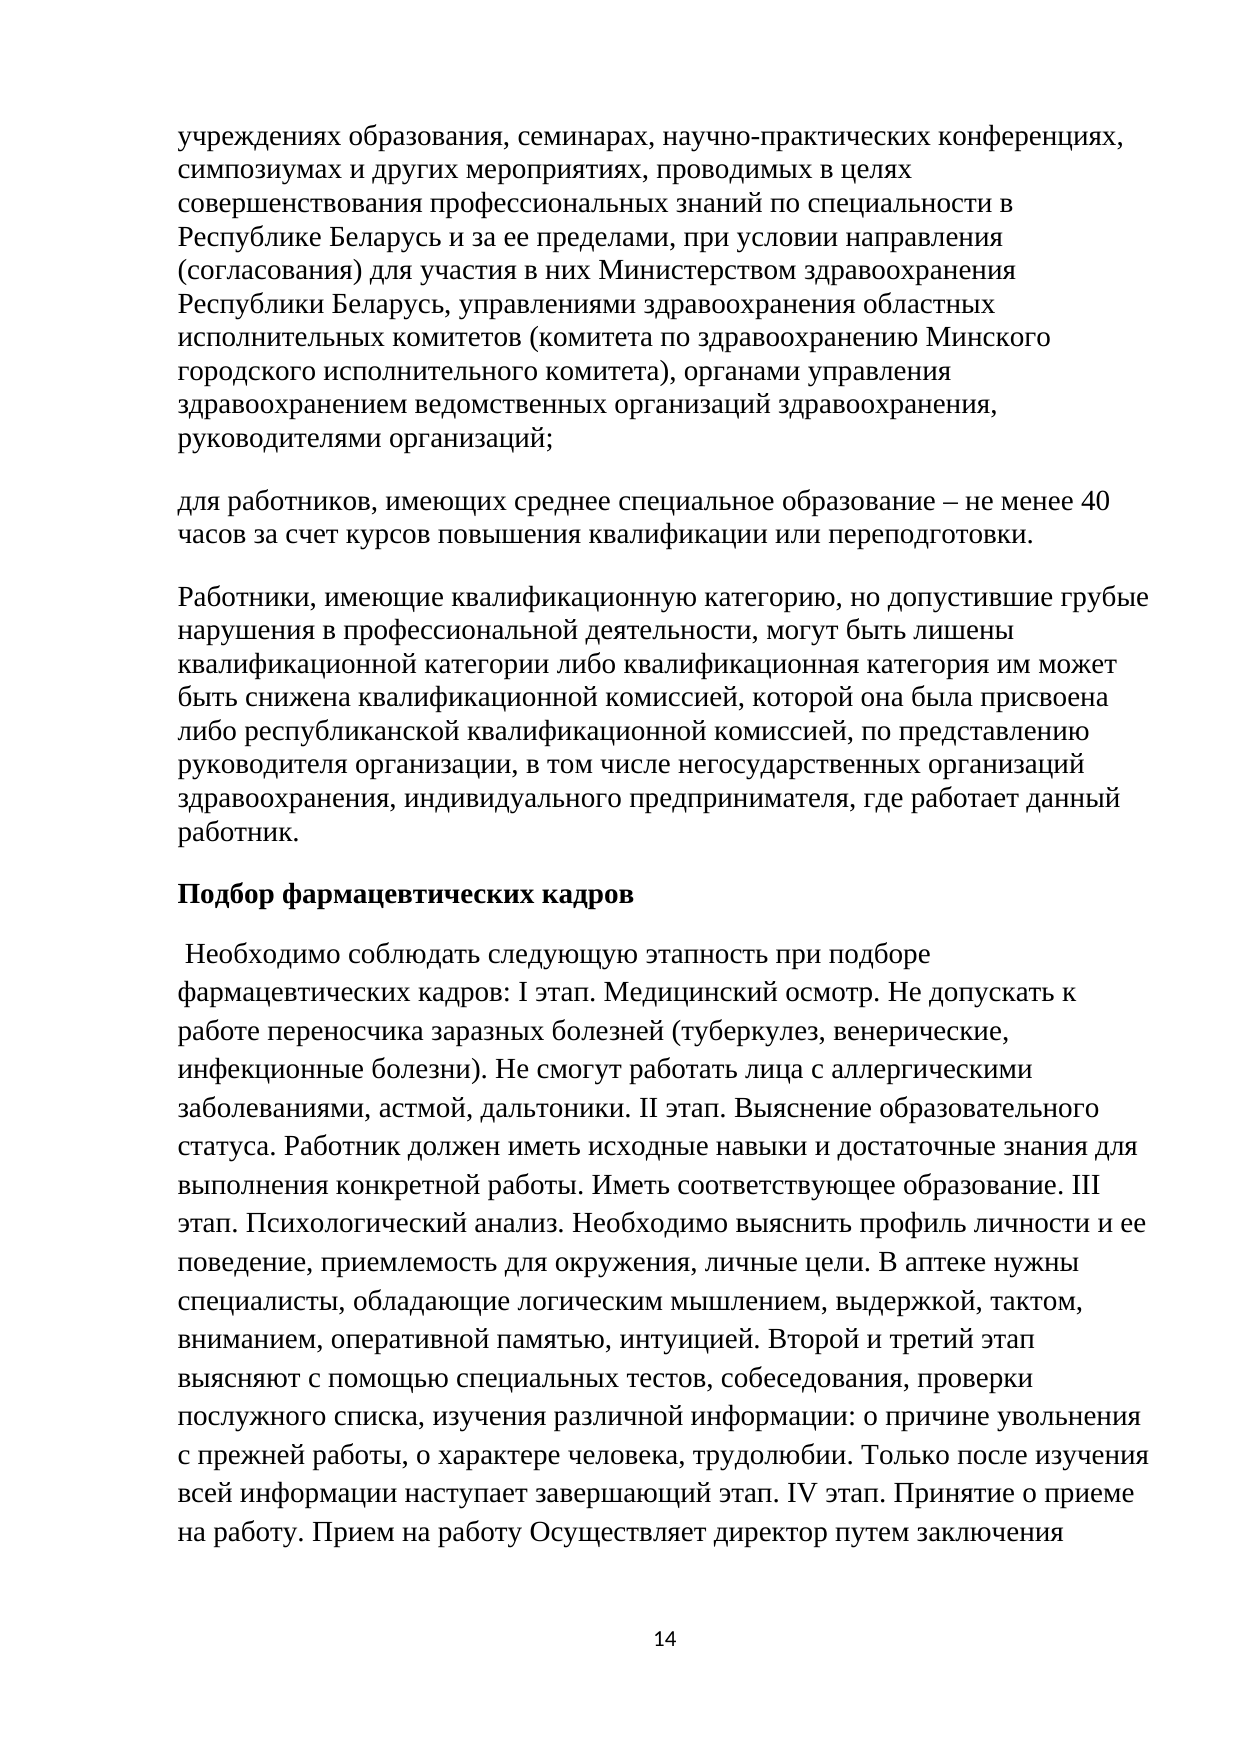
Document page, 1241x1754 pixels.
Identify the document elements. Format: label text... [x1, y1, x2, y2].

text Работники, имеющие квалификационную категорию, но допустившие грубые нарушения в профессиональной деятельности, могут быть лишены квалификационной категории либо квалификационная категория им может быть снижена квалификационной комиссией, которой она была присвоена либо республиканской квалификационной комиссией, по представлению руководителя организации, в том числе негосударственных организаций здравоохранения, индивидуального предпринимателя, где работает данный работник. [177, 1102, 1152, 1371]
text для работников, имеющих высшее образование – не менее 100 часов, с учетом одних обязательных курсов повышения квалификации по очной форме обучения или курсов переподготовки, а также обучения в клинической ординатуре, магистратуре, аспирантуре, докторантуре, проводимых в учреждениях образования, семинарах, научно-практических конференциях, симпозиумах и других мероприятиях, проводимых в целях совершенствования профессиональных знаний по специальности в Республике Беларусь и за ее пределами, при условии направления (согласования) для участия в них Министерством здравоохранения Республики Беларусь, управлениями здравоохранения областных исполнительных комитетов (комитета по здравоохранению Минского городского исполнительного комитета), органами управления здравоохранением ведомственных организаций здравоохранения, руководителями организаций; [177, 507, 1152, 977]
text Подбор фармацевтических кадров [177, 1400, 1152, 1433]
text Квалификационные категории действуют постоянно при условии повышения квалификации и (или) переподготовки по специальности согласно занимаемой должности в течение каждых пяти лет после их присвоения. [177, 248, 1152, 348]
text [177, 1459, 1152, 1608]
text Для продолжения действия квалификационной категории объем времени профессиональной подготовки в течение каждых пяти лет после ее присвоения должен составлять: [177, 378, 1152, 478]
text для работников, имеющих среднее специальное образование – не менее 40 часов за счет курсов повышения квалификации или переподготовки. [177, 1006, 1152, 1073]
text После издания (поступления) приказа о присвоении работнику квалификационной категории сведения заносятся в трудовую книжку в графу «Сведения о работе» и личную карточку (форма Т-2). [177, 118, 1152, 219]
